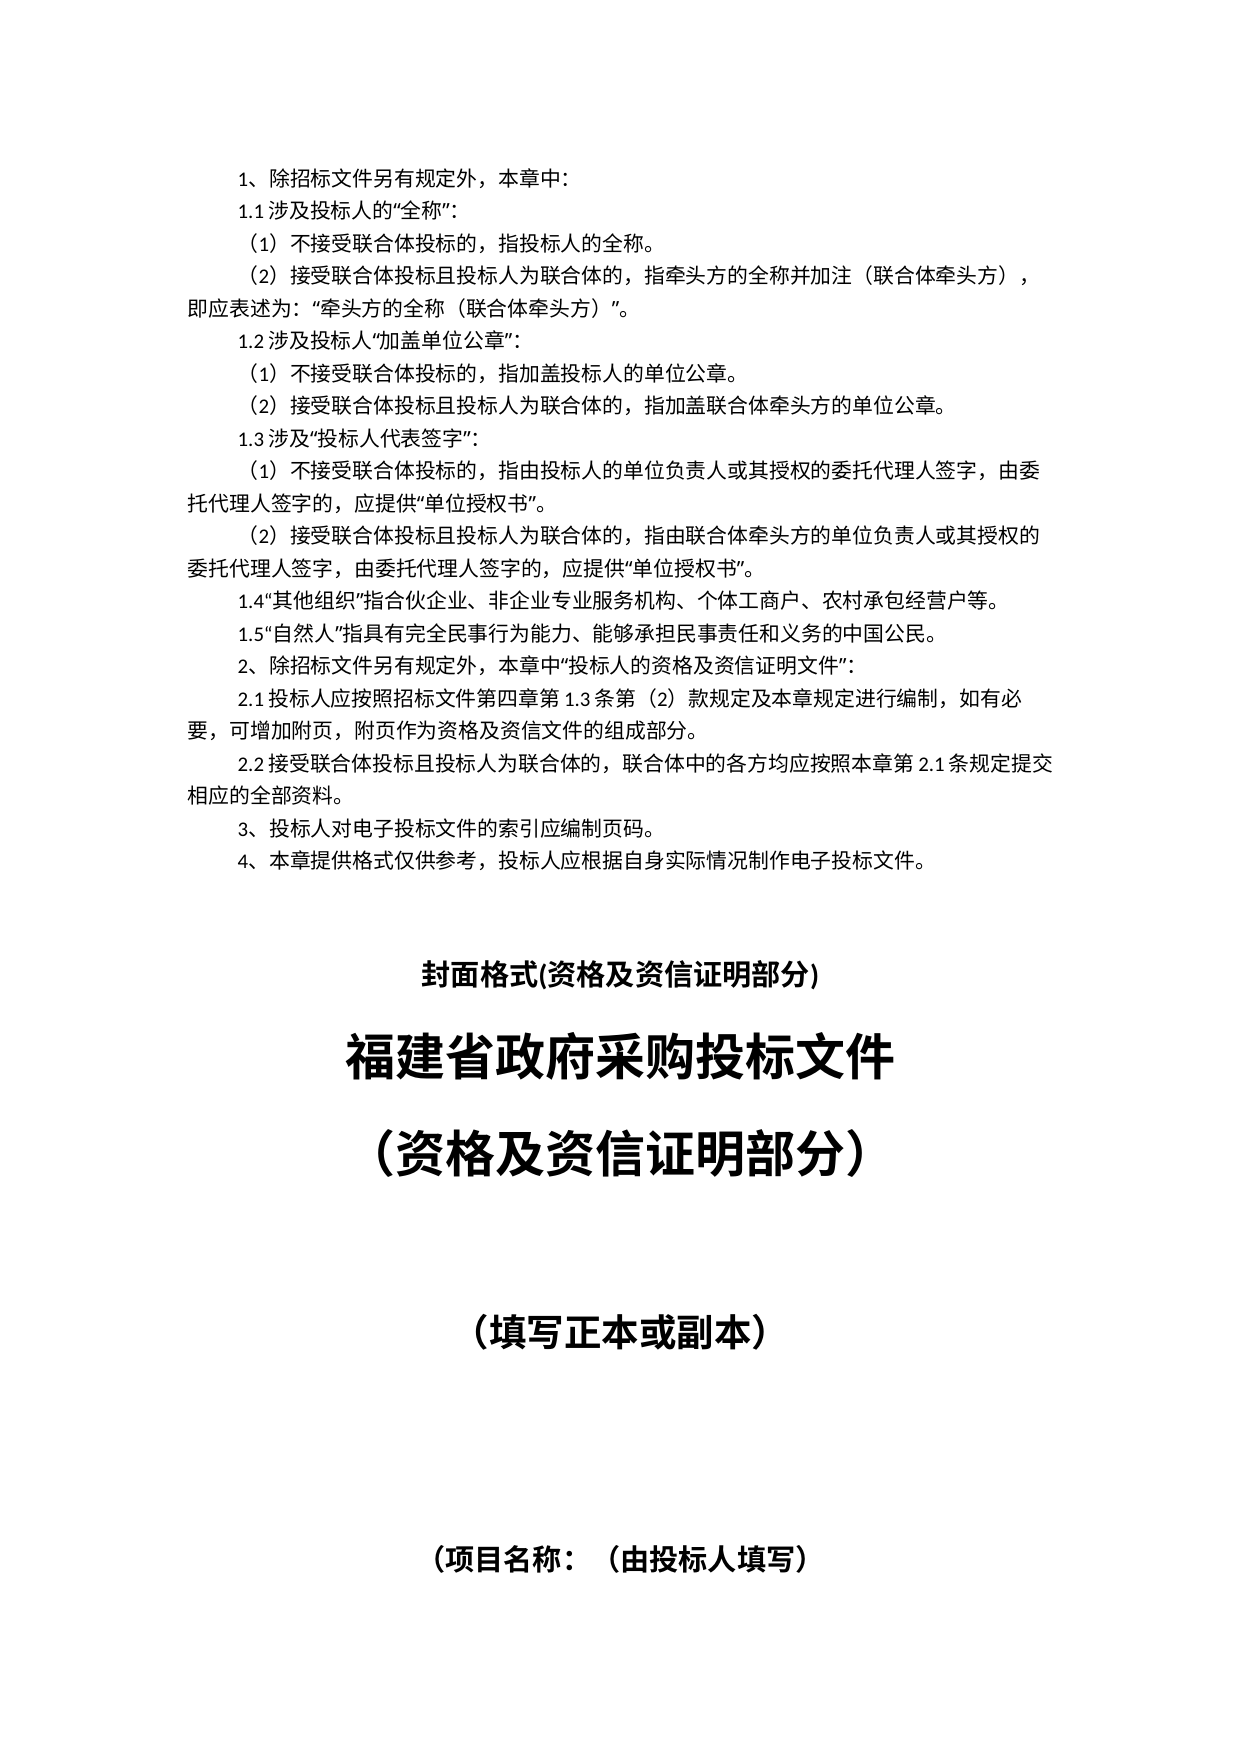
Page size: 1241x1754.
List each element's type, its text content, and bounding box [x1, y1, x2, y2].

text 3、投标人对电子投标文件的索引应编制页码。 [187, 812, 1053, 844]
text 2.2接受联合体投标且投标人为联合体的，联合体中的各方均应按照本章第2.1条规定提交相应的全部资料。 [187, 747, 1053, 812]
text 1、除招标文件另有规定外，本章中： [187, 162, 1053, 194]
text （资格及资信证明部分） [187, 1104, 1053, 1299]
text 1.1涉及投标人的“全称”： [187, 194, 1053, 227]
text 1.4“其他组织”指合伙企业、非企业专业服务机构、个体工商户、农村承包经营户等。 [187, 584, 1053, 617]
text （2）接受联合体投标且投标人为联合体的，指牵头方的全称并加注（联合体牵头方），即应表述为：“牵头方的全称（联合体牵头方）”。 [187, 259, 1053, 324]
text （项目名称：（由投标人填写） [187, 1527, 1053, 1592]
text 福建省政府采购投标文件 [187, 1007, 1053, 1104]
text （填写正本或副本） [187, 1299, 1053, 1527]
text （2）接受联合体投标且投标人为联合体的，指加盖联合体牵头方的单位公章。 [187, 389, 1053, 422]
text （2）接受联合体投标且投标人为联合体的，指由联合体牵头方的单位负责人或其授权的委托代理人签字，由委托代理人签字的，应提供“单位授权书”。 [187, 519, 1053, 584]
text 1.3涉及“投标人代表签字”： [187, 422, 1053, 454]
text （1）不接受联合体投标的，指加盖投标人的单位公章。 [187, 357, 1053, 389]
text 2.1投标人应按照招标文件第四章第1.3条第（2）款规定及本章规定进行编制，如有必要，可增加附页，附页作为资格及资信文件的组成部分。 [187, 682, 1053, 747]
text 4、本章提供格式仅供参考，投标人应根据自身实际情况制作电子投标文件。 [187, 844, 1053, 877]
text 1.5“自然人”指具有完全民事行为能力、能够承担民事责任和义务的中国公民。 [187, 617, 1053, 649]
text （1）不接受联合体投标的，指由投标人的单位负责人或其授权的委托代理人签字，由委托代理人签字的，应提供“单位授权书”。 [187, 454, 1053, 519]
text 1.2涉及投标人“加盖单位公章”： [187, 324, 1053, 357]
text （1）不接受联合体投标的，指投标人的全称。 [187, 227, 1053, 259]
text 2、除招标文件另有规定外，本章中“投标人的资格及资信证明文件”： [187, 649, 1053, 682]
text 封面格式(资格及资信证明部分) [187, 942, 1053, 1007]
